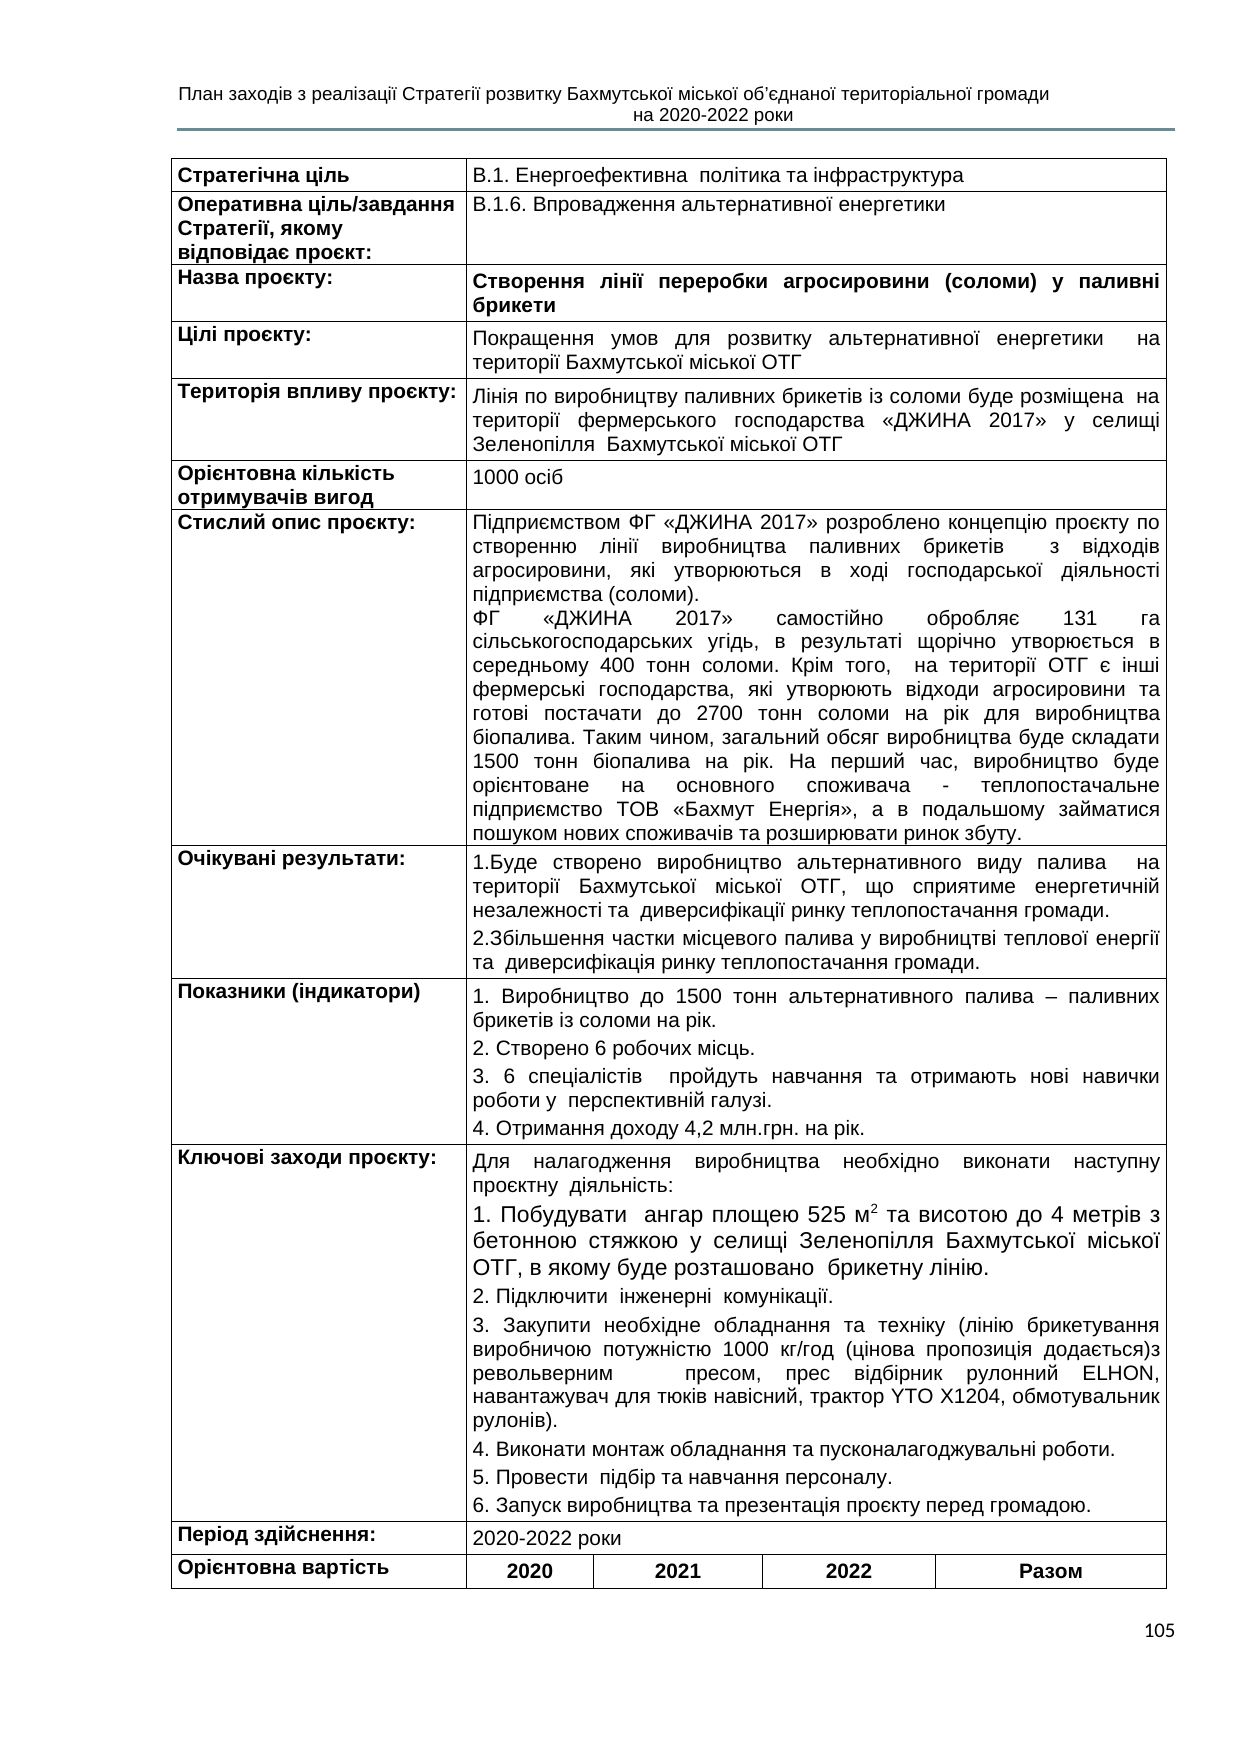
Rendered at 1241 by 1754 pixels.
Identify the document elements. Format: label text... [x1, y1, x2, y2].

table_cell Разом [936, 1555, 1166, 1587]
table_cell Період здійснення: [172, 1522, 466, 1554]
table_cell В.1.6. Впровадження альтернативної енергетики [467, 192, 1166, 264]
table_header Стратегічна ціль [172, 159, 466, 191]
table_cell 1. Виробництво до 1500 тонн альтернативного палива – паливних брикетів із соломи на рік. 2. Створено 6 робочих місць. 3. 6 спеціалістів пройдуть навчання та отримають нові навички роботи у перспективній галузі. 4. Отримання доходу 4,2 млн.грн. на рік. [467, 979, 1166, 1144]
table_cell Ключові заходи проєкту: [172, 1145, 466, 1521]
table_cell Оперативна ціль/завдання Стратегії, якому відповідає проєкт: [172, 192, 466, 264]
table_header В.1. Енергоефективна політика та інфраструктура [467, 159, 1166, 191]
table_cell Стислий опис проєкту: [172, 510, 466, 845]
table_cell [172, 1555, 466, 1587]
table_cell Орієнтовна кількість отримувачів вигод [172, 461, 466, 508]
table_cell Цілі проєкту: [172, 322, 466, 378]
table_cell 2020 [467, 1555, 593, 1587]
table_cell Покращення умов для розвитку альтернативної енергетики на території Бахмутської міської ОТГ [467, 322, 1166, 378]
table_cell 1.Буде створено виробництво альтернативного виду палива на території Бахмутської міської ОТГ, що сприятиме енергетичній незалежності та диверсифікації ринку теплопостачання громади. 2.Збільшення частки місцевого палива у виробництві теплової енергії та диверсифікація ринку теплопостачання громади. [467, 846, 1166, 978]
table_cell Територія впливу проєкту: [172, 379, 466, 459]
table_cell Створення лінії переробки агросировини (соломи) у паливні брикети [467, 265, 1166, 321]
table_cell 2021 [594, 1555, 762, 1587]
table_cell Показники (індикатори) [172, 979, 466, 1144]
table_cell Назва проєкту: [172, 265, 466, 321]
table_cell Підприємством ФГ «ДЖИНА 2017» розроблено концепцію проєкту по створенню лінії виробництва паливних брикетів з відходів агросировини, які утворюються в ході господарської діяльності підприємства (соломи). ФГ «ДЖИНА 2017» самостійно обробляє 131 га сільськогосподарських угідь, в результаті щорічно утворюється в середньому 400 тонн соломи. Крім того, на території ОТГ є інші фермерські господарства, які утворюють відходи агросировини та готові постачати до 2700 тонн соломи на рік для виробництва біопалива. Таким чином, загальний обсяг виробництва буде складати 1500 тонн біопалива на рік. На перший час, виробництво буде орієнтоване на основного споживача - теплопостачальне підприємство ТОВ «Бахмут Енергія», а в подальшому займатися пошуком нових споживачів та розширювати ринок збуту. [467, 510, 1166, 845]
table_cell 2020-2022 роки [467, 1522, 1166, 1554]
table_cell 1000 осіб [467, 461, 1166, 508]
table_cell Лінія по виробництву паливних брикетів із соломи буде розміщена на території фермерського господарства «ДЖИНА 2017» у селищі Зеленопілля Бахмутської міської ОТГ [467, 379, 1166, 459]
table_cell Для налагодження виробництва необхідно виконати наступну проєктну діяльність: 1. Побудувати ангар площею 525 м2 та висотою до 4 метрів з бетонною стяжкою у селищі Зеленопілля Бахмутської міської ОТГ, в якому буде розташовано брикетну лінію. 2. Підключити інженерні комунікації. 3. Закупити необхідне обладнання та техніку (лінію брикетування виробничою потужністю 1000 кг/год (цінова пропозиція додається)з револьверним пресом, прес відбірник рулонний ELHON, навантажувач для тюків навісний, трактор YTO X1204, обмотувальник рулонів). 4. Виконати монтаж обладнання та пусконалагоджувальні роботи. 5. Провести підбір та навчання персоналу. 6. Запуск виробництва та презентація проєкту перед громадою. [467, 1145, 1166, 1521]
table_cell 2022 [763, 1555, 935, 1587]
table_cell Очікувані результати: [172, 846, 466, 978]
